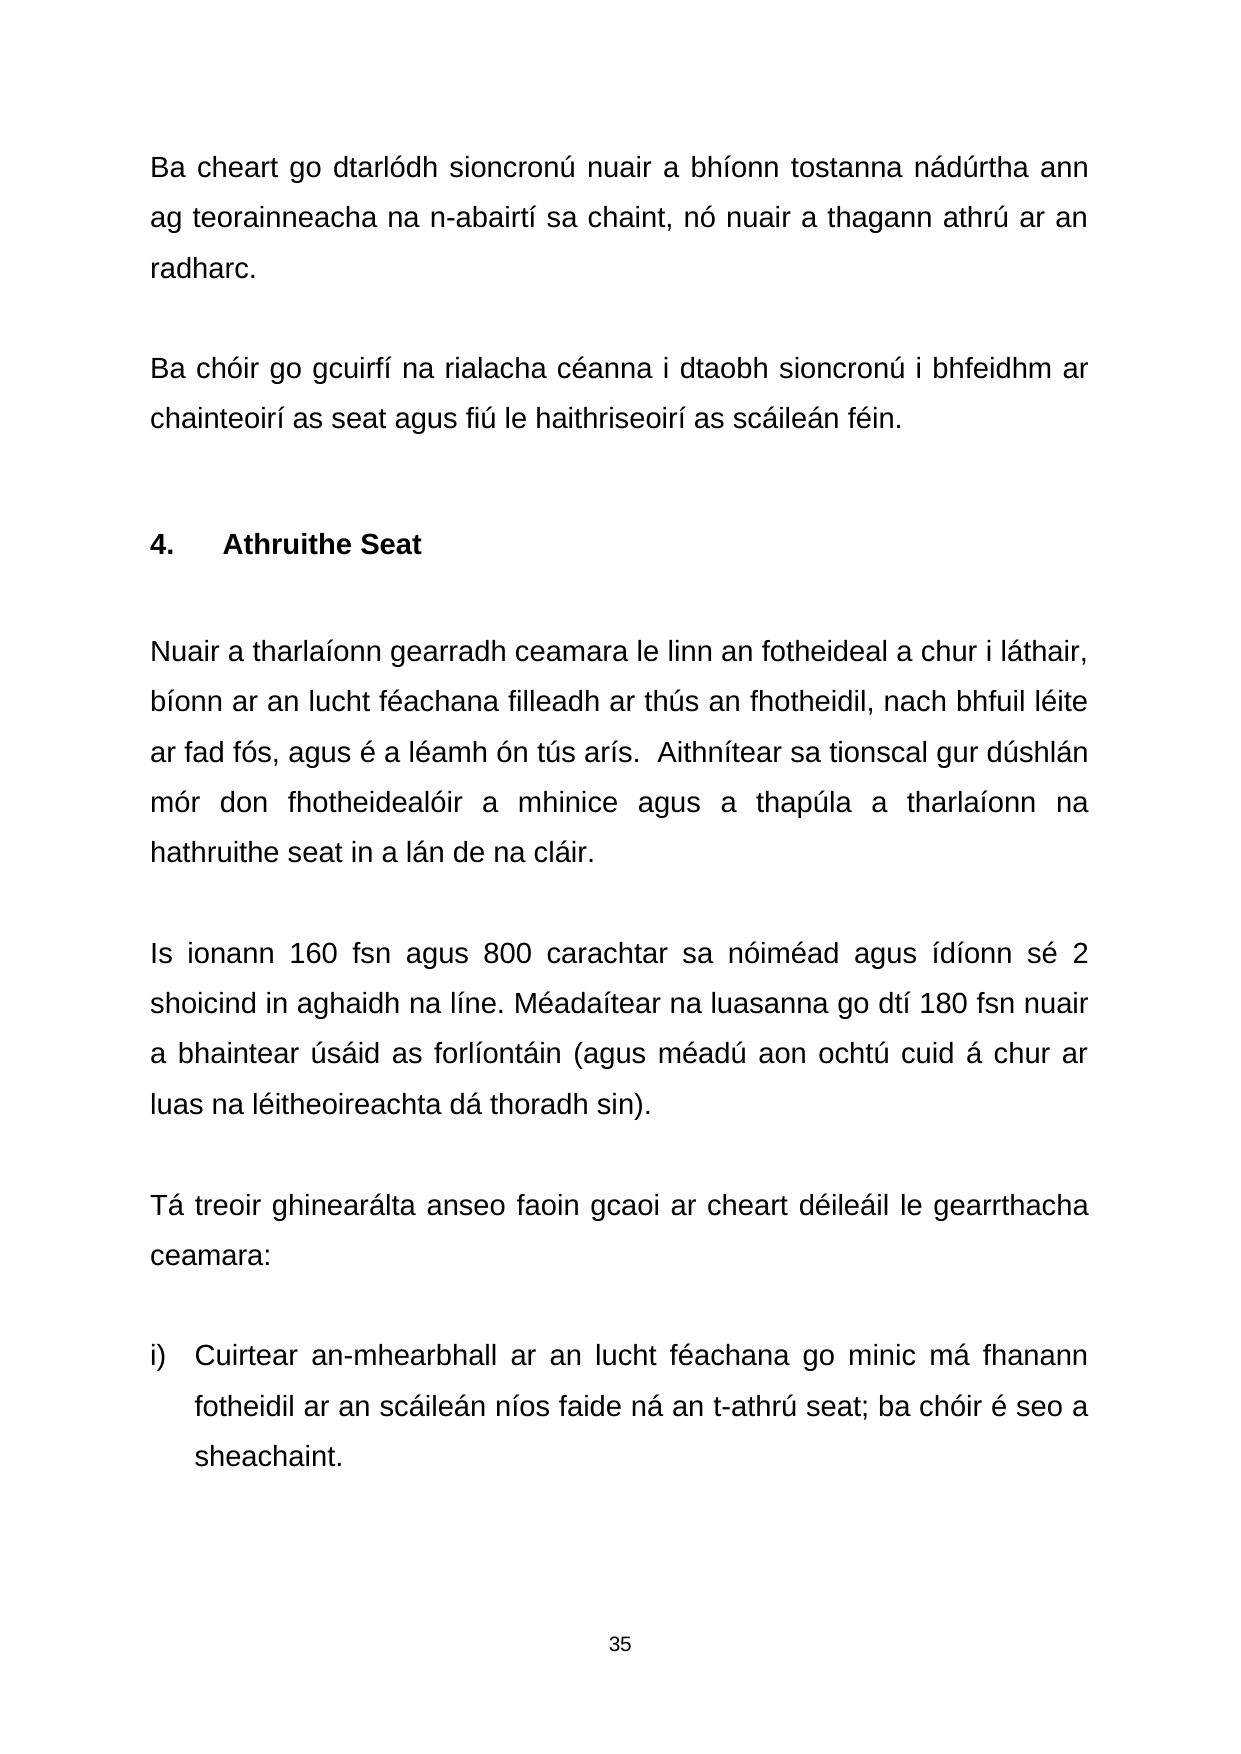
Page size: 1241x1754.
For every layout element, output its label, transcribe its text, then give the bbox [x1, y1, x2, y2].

text i) Cuirtear an-mhearbhall ar an lucht féachana go minic má fhanann fotheidil ar an scáileán níos faide ná an t-athrú seat; ba chóir é seo a sheachaint. [150, 1338, 1090, 1473]
text Ba cheart go dtarlódh sioncronú nuair a bhíonn tostanna nádúrtha ann ag teorainneacha na n-abairtí sa chaint, nó nuair a thagann athrú ar an radharc. [150, 150, 1090, 284]
text Ba chóir go gcuirfí na rialacha céanna i dtaobh sioncronú i bhfeidhm ar chainteoirí as seat agus fiú le haithriseoirí as scáileán féin. [150, 351, 1090, 435]
text Tá treoir ghinearálta anseo faoin gcaoi ar cheart déileáil le gearrthacha ceamara: [150, 1187, 1090, 1271]
text Is ionann 160 fsn agus 800 carachtar sa nóiméad agus ídíonn sé 2 shoicind in aghaidh na líne. Méadaítear na luasanna go dtí 180 fsn nuair a bhaintear úsáid as forlíontáin (agus méadú aon ochtú cuid á chur ar luas na léitheoireachta dá thoradh sin). [150, 936, 1090, 1120]
subtitle Athruithe Seat [150, 527, 1090, 561]
text Nuair a tharlaíonn gearradh ceamara le linn an fotheideal a chur i láthair, bíonn ar an lucht féachana filleadh ar thús an fhotheidil, nach bhfuil léite ar fad fós, agus é a léamh ón tús arís. Aithnítear sa tionscal gur dúshlán mór don fhotheidealóir a mhinice agus a thapúla a tharlaíonn na hathruithe seat in a lán de na cláir. [150, 634, 1090, 869]
